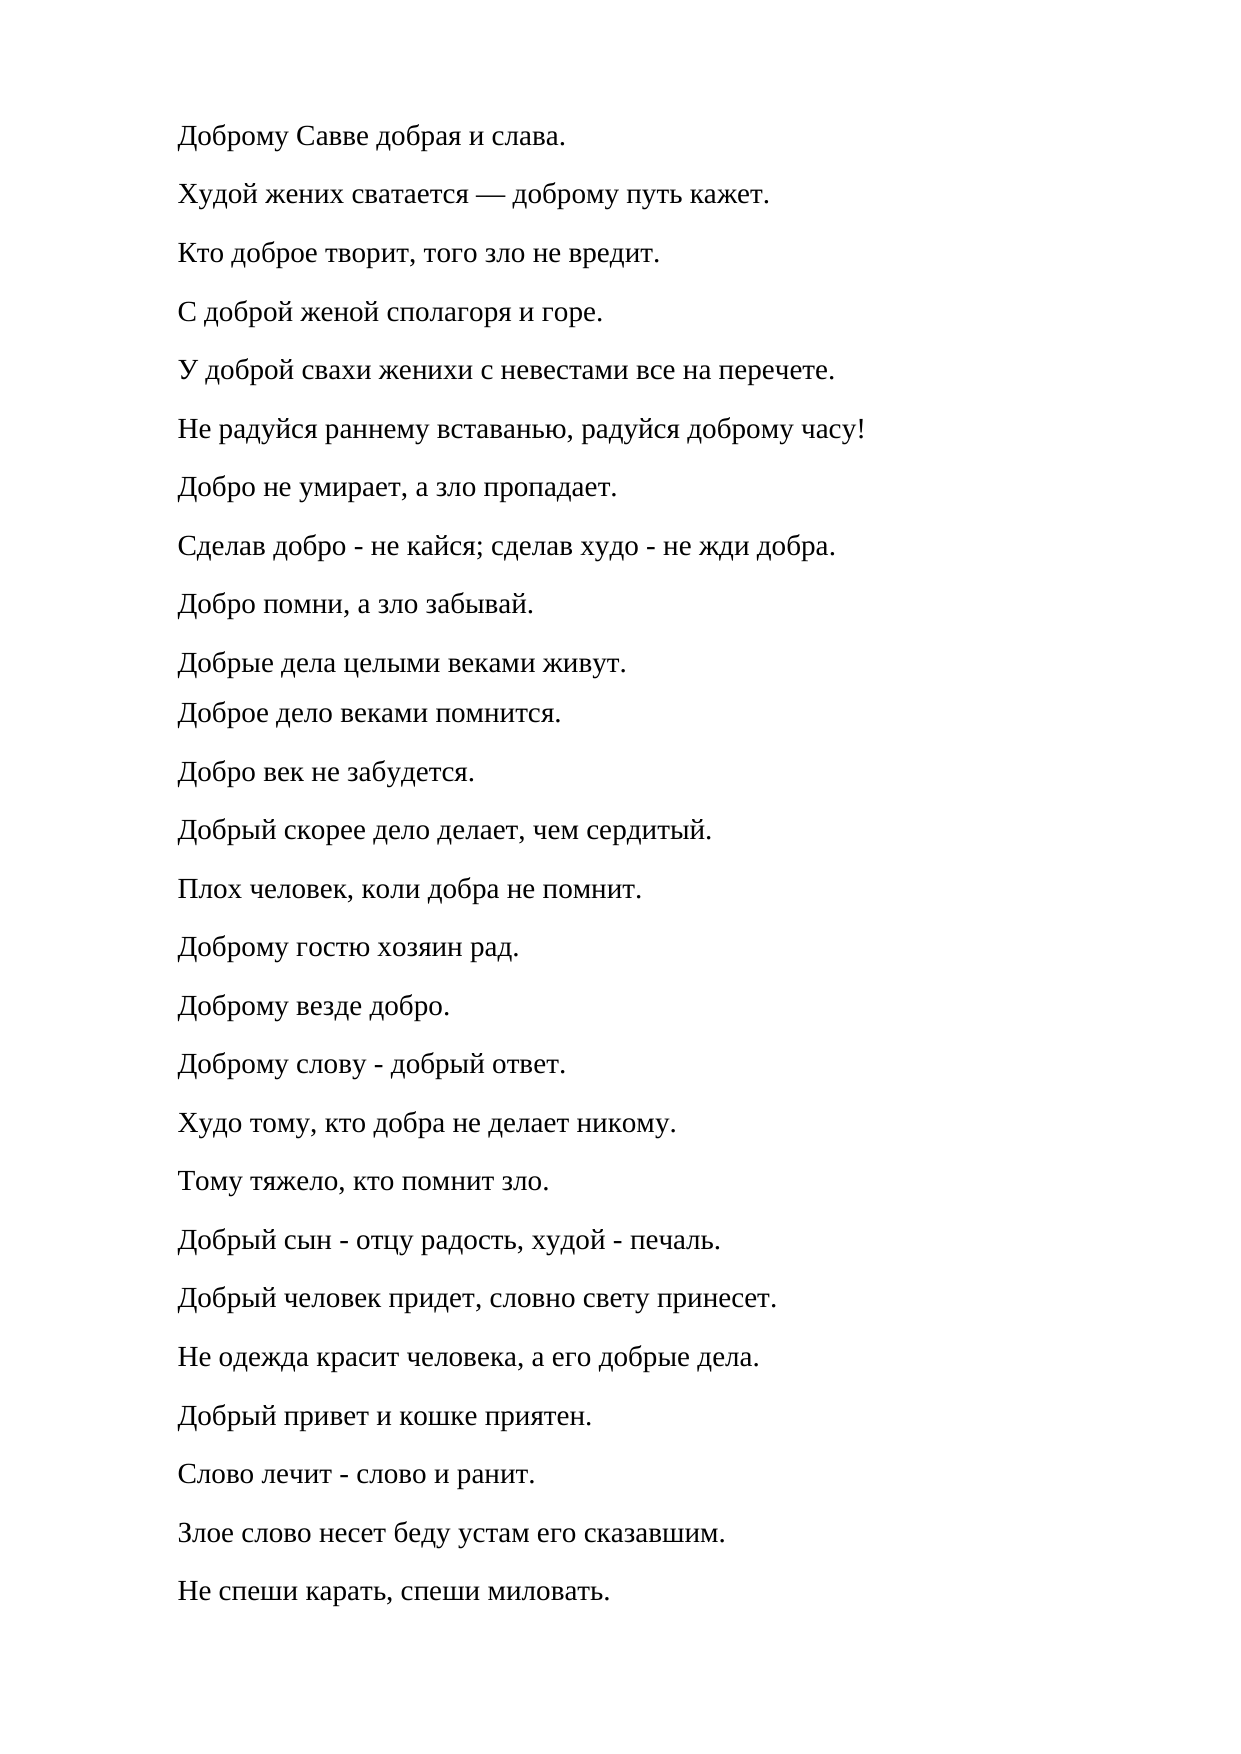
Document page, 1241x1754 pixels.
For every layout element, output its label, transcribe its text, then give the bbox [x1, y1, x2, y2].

text У доброй свахи женихи с невестами все на перечете. [177, 352, 1152, 386]
text Сделав добро - не кайся; сделав худо - не жди добра. [177, 528, 1152, 561]
text Не спеши карать, спеши миловать. [177, 1573, 1152, 1607]
text Доброму гостю хозяин рад. [177, 929, 1152, 963]
text Злое слово несет беду устам его сказавшим. [177, 1515, 1152, 1548]
text Доброму слову - добрый ответ. [177, 1046, 1152, 1080]
text Добро не умирает, а зло пропадает. [177, 469, 1152, 503]
text Добрый человек придет, словно свету принесет. [177, 1281, 1152, 1314]
text Не одежда красит человека, а его добрые дела. [177, 1339, 1152, 1373]
text Слово лечит - слово и ранит. [177, 1456, 1152, 1490]
text Худой жених сватается — доброму путь кажет. [177, 177, 1152, 210]
text Тому тяжело, кто помнит зло. [177, 1163, 1152, 1197]
text Добрый сын - отцу радость, худой - печаль. [177, 1222, 1152, 1256]
text Плох человек, коли добра не помнит. [177, 871, 1152, 904]
text Добро век не забудется. [177, 754, 1152, 787]
text Доброму везде добро. [177, 988, 1152, 1021]
text Доброе дело веками помнится. [177, 695, 1152, 729]
text Добрый скорее дело делает, чем сердитый. [177, 812, 1152, 846]
text Добрые дела целыми веками живут. [177, 645, 1152, 678]
text Кто доброе творит, того зло не вредит. [177, 235, 1152, 269]
text Худо тому, кто добра не делает никому. [177, 1105, 1152, 1138]
text Добрый привет и кошке приятен. [177, 1398, 1152, 1431]
text Добро помни, а зло забывай. [177, 586, 1152, 620]
text Доброму Савве добрая и слава. [177, 118, 1152, 152]
text Не радуйся раннему вставанью, радуйся доброму часу! [177, 411, 1152, 444]
text С доброй женой сполагоря и горе. [177, 294, 1152, 327]
